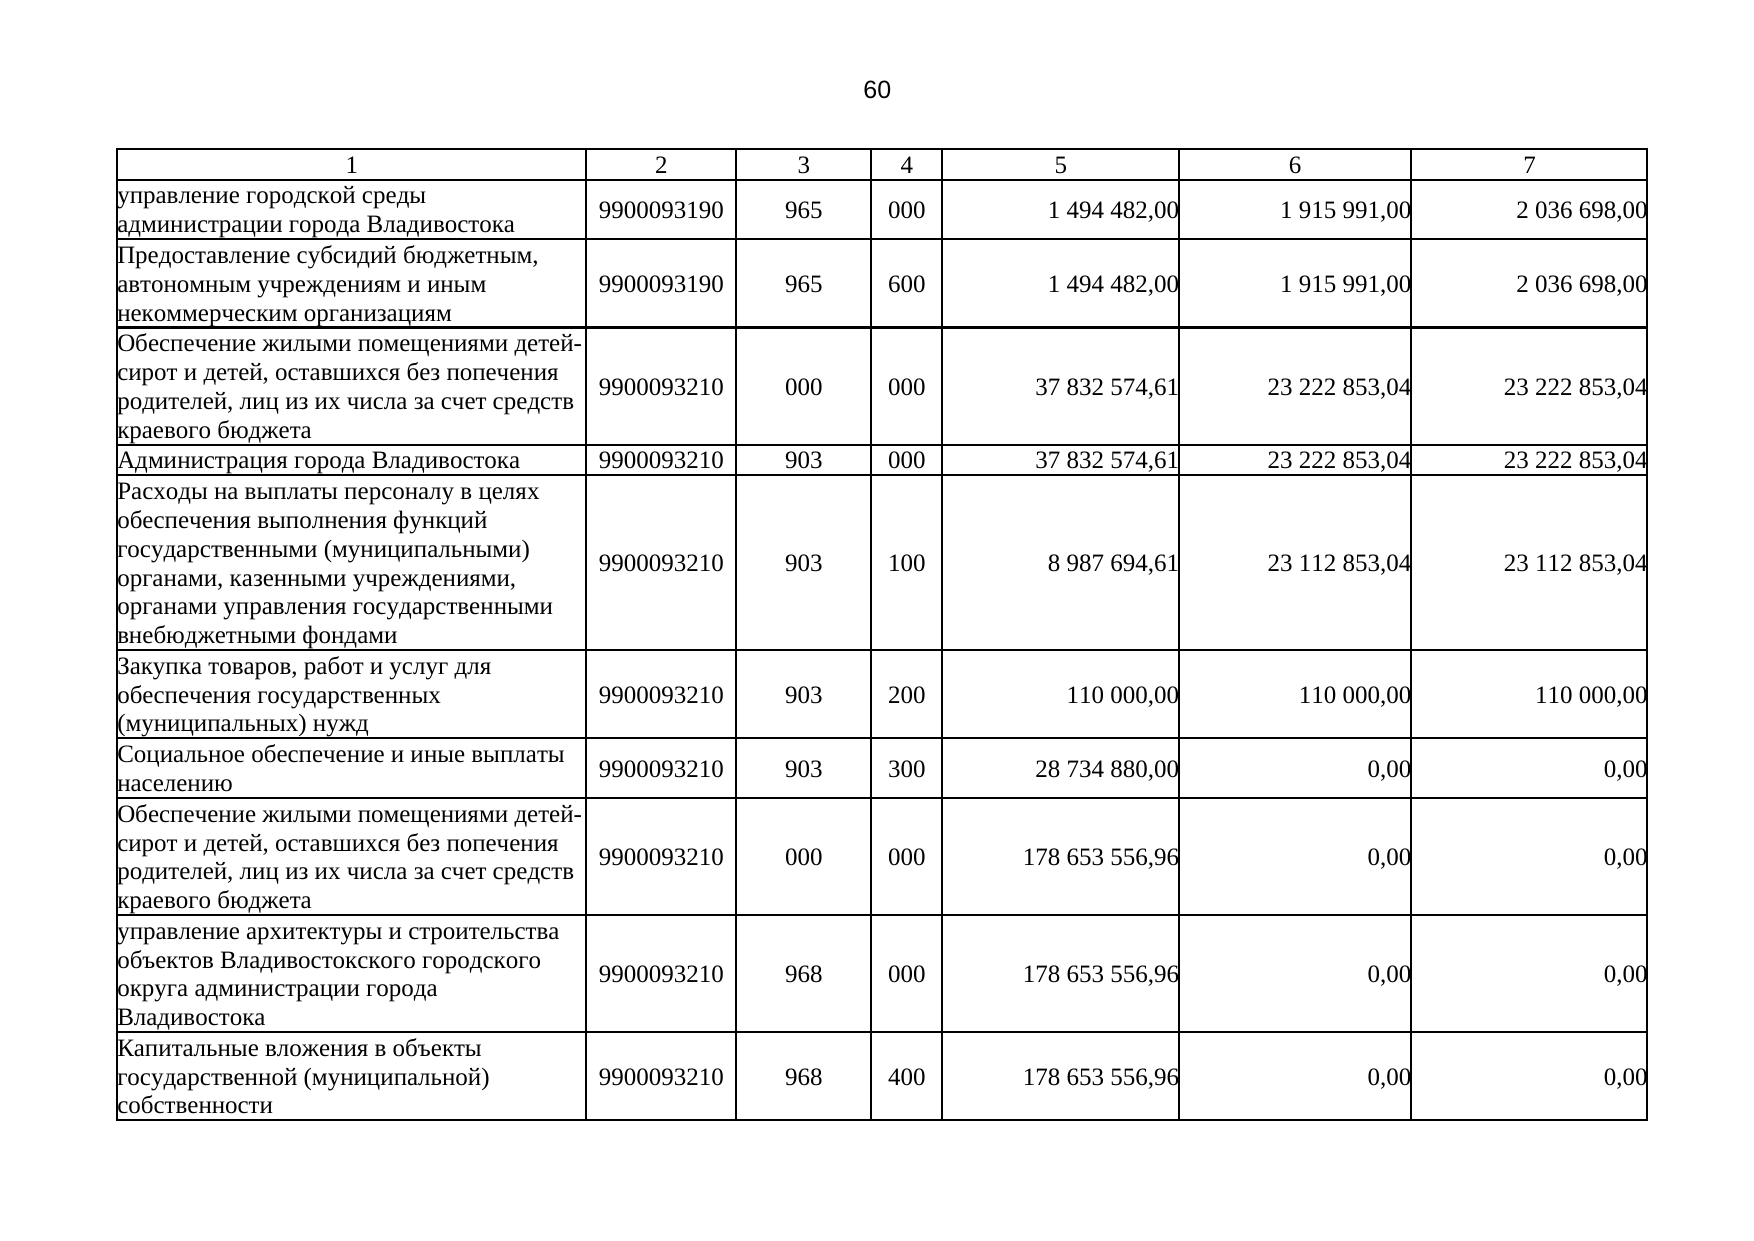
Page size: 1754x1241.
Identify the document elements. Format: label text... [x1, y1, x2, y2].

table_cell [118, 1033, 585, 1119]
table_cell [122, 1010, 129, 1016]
table_header 2 [587, 150, 735, 178]
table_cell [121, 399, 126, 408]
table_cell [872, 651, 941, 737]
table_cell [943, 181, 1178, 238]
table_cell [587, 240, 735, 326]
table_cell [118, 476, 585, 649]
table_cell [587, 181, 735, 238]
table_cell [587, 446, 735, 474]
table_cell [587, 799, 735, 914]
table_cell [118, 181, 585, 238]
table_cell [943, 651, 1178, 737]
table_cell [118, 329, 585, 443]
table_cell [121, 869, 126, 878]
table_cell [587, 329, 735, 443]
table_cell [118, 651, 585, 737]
table_header 5 [943, 150, 1178, 178]
table_header 3 [737, 150, 870, 178]
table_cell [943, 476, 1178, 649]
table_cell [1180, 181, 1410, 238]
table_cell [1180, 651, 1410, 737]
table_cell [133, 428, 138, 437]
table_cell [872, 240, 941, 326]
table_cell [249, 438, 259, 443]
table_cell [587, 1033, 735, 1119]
table_header 1 [118, 150, 585, 178]
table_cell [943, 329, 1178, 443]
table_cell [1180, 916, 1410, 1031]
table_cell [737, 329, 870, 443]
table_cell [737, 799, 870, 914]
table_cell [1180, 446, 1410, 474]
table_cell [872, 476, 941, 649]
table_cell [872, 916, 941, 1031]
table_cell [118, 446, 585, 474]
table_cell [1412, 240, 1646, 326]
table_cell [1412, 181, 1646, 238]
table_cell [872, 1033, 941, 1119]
table_header 4 [872, 150, 941, 178]
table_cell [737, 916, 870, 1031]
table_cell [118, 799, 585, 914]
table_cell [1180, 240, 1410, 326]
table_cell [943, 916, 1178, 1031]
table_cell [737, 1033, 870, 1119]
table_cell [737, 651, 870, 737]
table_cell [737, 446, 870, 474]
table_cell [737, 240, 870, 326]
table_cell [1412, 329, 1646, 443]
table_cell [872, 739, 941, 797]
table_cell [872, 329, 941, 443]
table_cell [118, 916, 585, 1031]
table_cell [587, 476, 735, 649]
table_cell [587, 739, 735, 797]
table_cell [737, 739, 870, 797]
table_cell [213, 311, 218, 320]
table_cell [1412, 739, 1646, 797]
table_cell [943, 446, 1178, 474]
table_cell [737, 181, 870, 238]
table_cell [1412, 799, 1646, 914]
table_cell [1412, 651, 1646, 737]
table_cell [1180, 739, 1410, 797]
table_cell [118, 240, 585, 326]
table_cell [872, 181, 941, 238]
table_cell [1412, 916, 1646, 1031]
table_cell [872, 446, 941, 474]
table_header 6 [1180, 150, 1410, 178]
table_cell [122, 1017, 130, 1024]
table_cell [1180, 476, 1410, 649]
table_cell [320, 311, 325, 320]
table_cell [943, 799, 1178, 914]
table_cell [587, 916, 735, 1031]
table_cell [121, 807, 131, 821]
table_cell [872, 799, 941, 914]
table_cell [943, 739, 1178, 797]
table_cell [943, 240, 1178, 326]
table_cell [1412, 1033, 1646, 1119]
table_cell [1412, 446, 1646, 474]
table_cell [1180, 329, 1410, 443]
table_header 7 [1412, 150, 1646, 178]
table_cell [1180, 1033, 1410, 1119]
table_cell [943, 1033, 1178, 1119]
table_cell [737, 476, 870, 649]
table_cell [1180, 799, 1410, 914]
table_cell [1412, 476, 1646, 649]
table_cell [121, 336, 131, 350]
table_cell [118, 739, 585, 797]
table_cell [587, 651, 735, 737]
